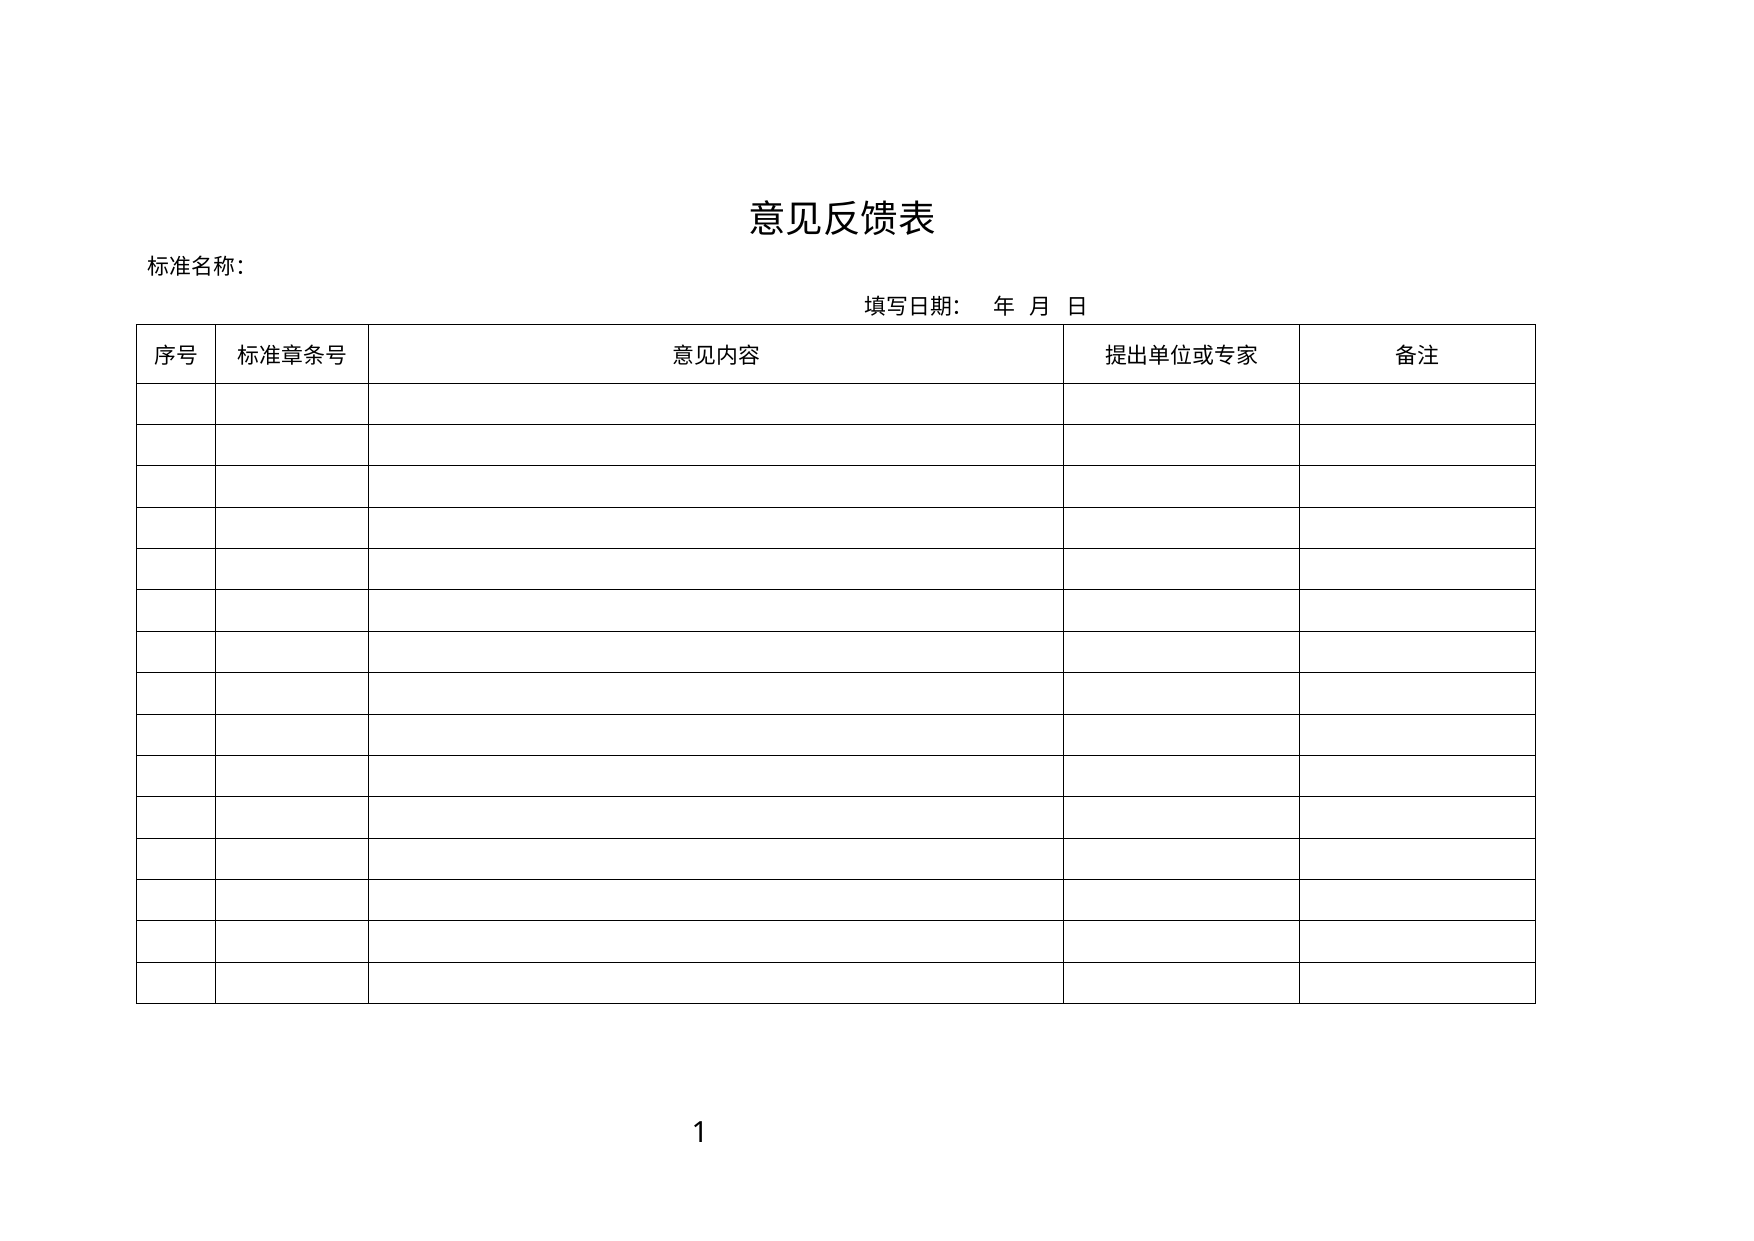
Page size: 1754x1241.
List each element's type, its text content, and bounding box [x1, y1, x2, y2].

table_cell [1300, 963, 1535, 1003]
table_cell [1300, 508, 1535, 548]
table_cell [137, 673, 215, 713]
table_cell [369, 425, 1063, 465]
table_cell [137, 466, 215, 507]
table_cell [1064, 756, 1299, 796]
text 标准名称： [148, 245, 1535, 285]
table_cell [1064, 673, 1299, 713]
table_cell [1064, 549, 1299, 589]
table_header 备注 [1300, 325, 1535, 383]
table_cell [216, 384, 368, 424]
table_cell [137, 756, 215, 796]
table_cell [369, 549, 1063, 589]
table_header 序号 [137, 325, 215, 383]
table_cell [369, 590, 1063, 631]
table_cell [1300, 756, 1535, 796]
table_cell [216, 590, 368, 631]
table_cell [137, 508, 215, 548]
table_header 意见内容 [369, 325, 1063, 383]
table_cell [1064, 590, 1299, 631]
table_header 提出单位或专家 [1064, 325, 1299, 383]
table_cell [369, 673, 1063, 713]
table_cell [216, 921, 368, 962]
table_cell [216, 715, 368, 755]
table_cell [1064, 508, 1299, 548]
table_cell [216, 756, 368, 796]
table_cell [369, 508, 1063, 548]
table_cell [1300, 632, 1535, 672]
table_cell [137, 632, 215, 672]
table_cell [137, 880, 215, 920]
table_cell [369, 921, 1063, 962]
table_cell [216, 549, 368, 589]
table_cell [1300, 673, 1535, 713]
table_cell [137, 715, 215, 755]
text 填写日期： 年 月 日 [148, 285, 1535, 324]
table_cell [1064, 963, 1299, 1003]
table_cell [1064, 797, 1299, 837]
table_cell [137, 797, 215, 837]
table_cell [137, 963, 215, 1003]
table_cell [369, 880, 1063, 920]
table_cell [1300, 921, 1535, 962]
table_cell [1300, 880, 1535, 920]
table_cell [369, 715, 1063, 755]
table_cell [1064, 632, 1299, 672]
table_cell [369, 839, 1063, 879]
table_cell [216, 508, 368, 548]
table_cell [1300, 425, 1535, 465]
table_cell [1064, 921, 1299, 962]
table_cell [216, 632, 368, 672]
table_cell [1300, 549, 1535, 589]
table_cell [216, 466, 368, 507]
table_cell [369, 466, 1063, 507]
table_cell [1064, 839, 1299, 879]
table_cell [137, 921, 215, 962]
table_cell [1064, 425, 1299, 465]
table_cell [216, 797, 368, 837]
table_cell [1064, 384, 1299, 424]
table_cell [369, 384, 1063, 424]
table_cell [216, 673, 368, 713]
table_cell [216, 839, 368, 879]
table_cell [1300, 466, 1535, 507]
table_cell [216, 963, 368, 1003]
table_cell [369, 632, 1063, 672]
table_cell [1064, 466, 1299, 507]
table_cell [137, 425, 215, 465]
table_cell [1300, 839, 1535, 879]
table_header 标准章条号 [216, 325, 368, 383]
table_cell [1064, 880, 1299, 920]
table_cell [137, 590, 215, 631]
table_cell [1300, 797, 1535, 837]
table_cell [1300, 384, 1535, 424]
table_cell [216, 880, 368, 920]
table_cell [1064, 715, 1299, 755]
table_cell [1300, 715, 1535, 755]
table_cell [137, 549, 215, 589]
text 意见反馈表 [148, 183, 1535, 245]
table_cell [137, 384, 215, 424]
table_cell [137, 839, 215, 879]
table_cell [369, 963, 1063, 1003]
table_cell [369, 756, 1063, 796]
table_cell [369, 797, 1063, 837]
table_cell [1300, 590, 1535, 631]
table_cell [216, 425, 368, 465]
